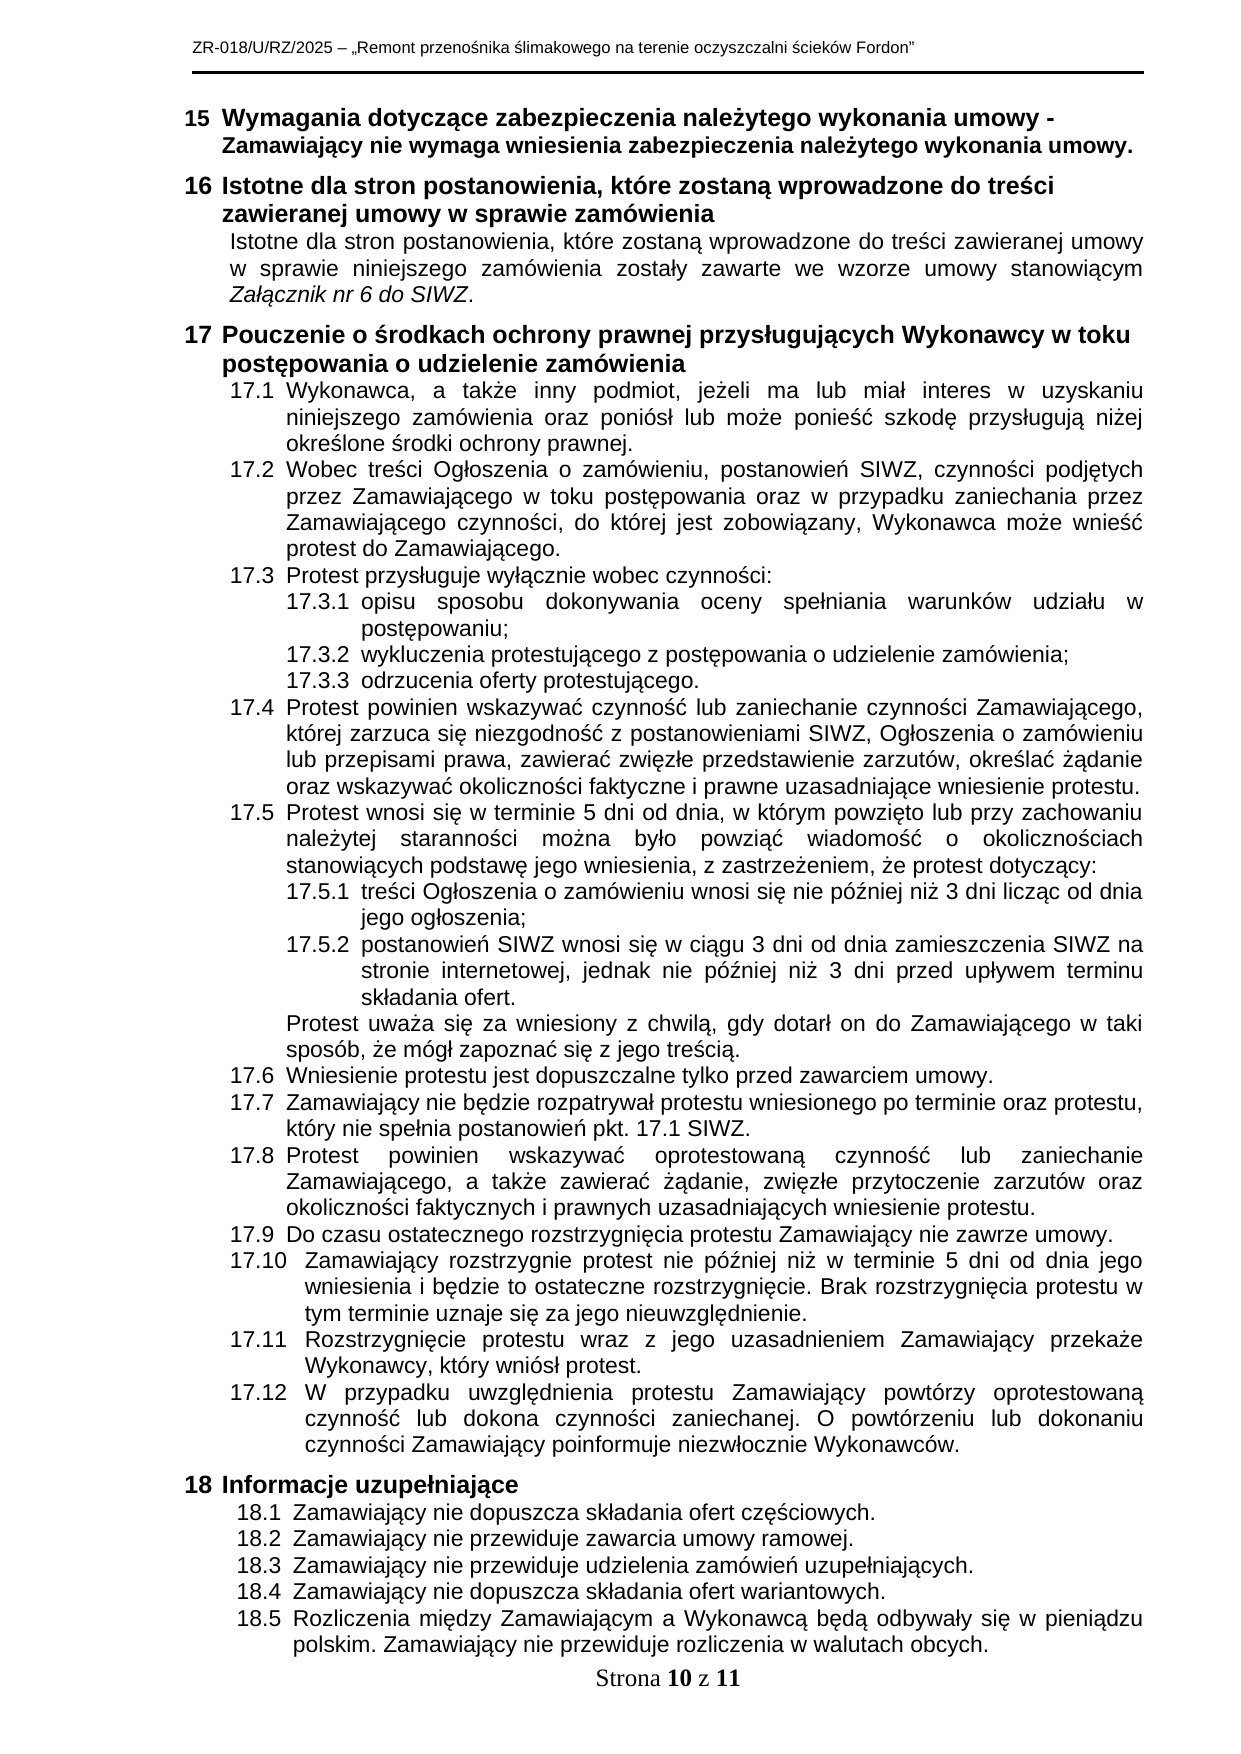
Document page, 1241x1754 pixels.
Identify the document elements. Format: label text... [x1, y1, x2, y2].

list wykluczenia protestującego z postępowania o udzielenie zamówienia; [286, 641, 1144, 667]
list treści Ogłoszenia o zamówieniu wnosi się nie później niż 3 dni licząc od dnia jego ogłoszenia; [286, 878, 1144, 931]
list odrzucenia oferty protestującego. [286, 667, 1144, 693]
list opisu sposobu dokonywania oceny spełniania warunków udziału w postępowaniu; [286, 588, 1144, 641]
list Zamawiający nie przewiduje zawarcia umowy ramowej. [236, 1525, 1144, 1552]
list Rozliczenia między Zamawiającym a Wykonawcą będą odbywały się w pieniądzu polskim. Zamawiający nie przewiduje rozliczenia w walutach obcych. [236, 1604, 1144, 1657]
list Zamawiający nie dopuszcza składania ofert częściowych. [236, 1499, 1144, 1525]
text Protest uważa się za wniesiony z chwilą, gdy dotarł on do Zamawiającego w taki sposób, że mógł zapoznać się z jego treścią. [286, 1010, 1144, 1062]
text Istotne dla stron postanowienia, które zostaną wprowadzone do treści zawieranej umowy w sprawie niniejszego zamówienia zostały zawarte we wzorze umowy stanowiącym Załącznik nr 6 do SIWZ. [229, 228, 1144, 307]
list Protest powinien wskazywać oprotestowaną czynność lub zaniechanie Zamawiającego, a także zawierać żądanie, zwięzłe przytoczenie zarzutów oraz okoliczności faktycznych i prawnych uzasadniających wniesienie protestu. [229, 1142, 1144, 1221]
list Zamawiający rozstrzygnie protest nie później niż w terminie 5 dni od dnia jego wniesienia i będzie to ostateczne rozstrzygnięcie. Brak rozstrzygnięcia protestu w tym terminie uznaje się za jego nieuwzględnienie. [229, 1247, 1144, 1326]
list Wniesienie protestu jest dopuszczalne tylko przed zawarciem umowy. [229, 1062, 1144, 1089]
subtitle Wymagania dotyczące zabezpieczenia należytego wykonania umowy -Zamawiający nie wymaga wniesienia zabezpieczenia należytego wykonania umowy. [184, 103, 1144, 158]
subtitle Pouczenie o środkach ochrony prawnej przysługujących Wykonawcy w toku postępowania o udzielenie zamówienia [184, 320, 1144, 377]
list Rozstrzygnięcie protestu wraz z jego uzasadnieniem Zamawiający przekaże Wykonawcy, który wniósł protest. [229, 1326, 1144, 1379]
list W przypadku uwzględnienia protestu Zamawiający powtórzy oprotestowaną czynność lub dokona czynności zaniechanej. O powtórzeniu lub dokonaniu czynności Zamawiający poinformuje niezwłocznie Wykonawców. [229, 1379, 1144, 1458]
list postanowień SIWZ wnosi się w ciągu 3 dni od dnia zamieszczenia SIWZ na stronie internetowej, jednak nie później niż 3 dni przed upływem terminu składania ofert. [286, 931, 1144, 1010]
subtitle Istotne dla stron postanowienia, które zostaną wprowadzone do treści zawieranej umowy w sprawie zamówienia [184, 171, 1144, 228]
list Protest powinien wskazywać czynność lub zaniechanie czynności Zamawiającego, której zarzuca się niezgodność z postanowieniami SIWZ, Ogłoszenia o zamówieniu lub przepisami prawa, zawierać zwięzłe przedstawienie zarzutów, określać żądanie oraz wskazywać okoliczności faktyczne i prawne uzasadniające wniesienie protestu. [229, 693, 1144, 799]
list Zamawiający nie będzie rozpatrywał protestu wniesionego po terminie oraz protestu, który nie spełnia postanowień pkt. 17.1 SIWZ. [229, 1089, 1144, 1142]
list Wykonawca, a także inny podmiot, jeżeli ma lub miał interes w uzyskaniu niniejszego zamówienia oraz poniósł lub może ponieść szkodę przysługują niżej określone środki ochrony prawnej. [229, 377, 1144, 456]
list Wobec treści Ogłoszenia o zamówieniu, postanowień SIWZ, czynności podjętych przez Zamawiającego w toku postępowania oraz w przypadku zaniechania przez Zamawiającego czynności, do której jest zobowiązany, Wykonawca może wnieść protest do Zamawiającego. [229, 456, 1144, 562]
list Zamawiający nie przewiduje udzielenia zamówień uzupełniających. [236, 1552, 1144, 1578]
subtitle Informacje uzupełniające [184, 1470, 1144, 1499]
list Protest wnosi się w terminie 5 dni od dnia, w którym powzięto lub przy zachowaniu należytej staranności można było powziąć wiadomość o okolicznościach stanowiących podstawę jego wniesienia, z zastrzeżeniem, że protest dotyczący: [229, 799, 1144, 878]
list Zamawiający nie dopuszcza składania ofert wariantowych. [236, 1578, 1144, 1604]
list Protest przysługuje wyłącznie wobec czynności: [229, 562, 1144, 588]
list Do czasu ostatecznego rozstrzygnięcia protestu Zamawiający nie zawrze umowy. [229, 1221, 1144, 1247]
